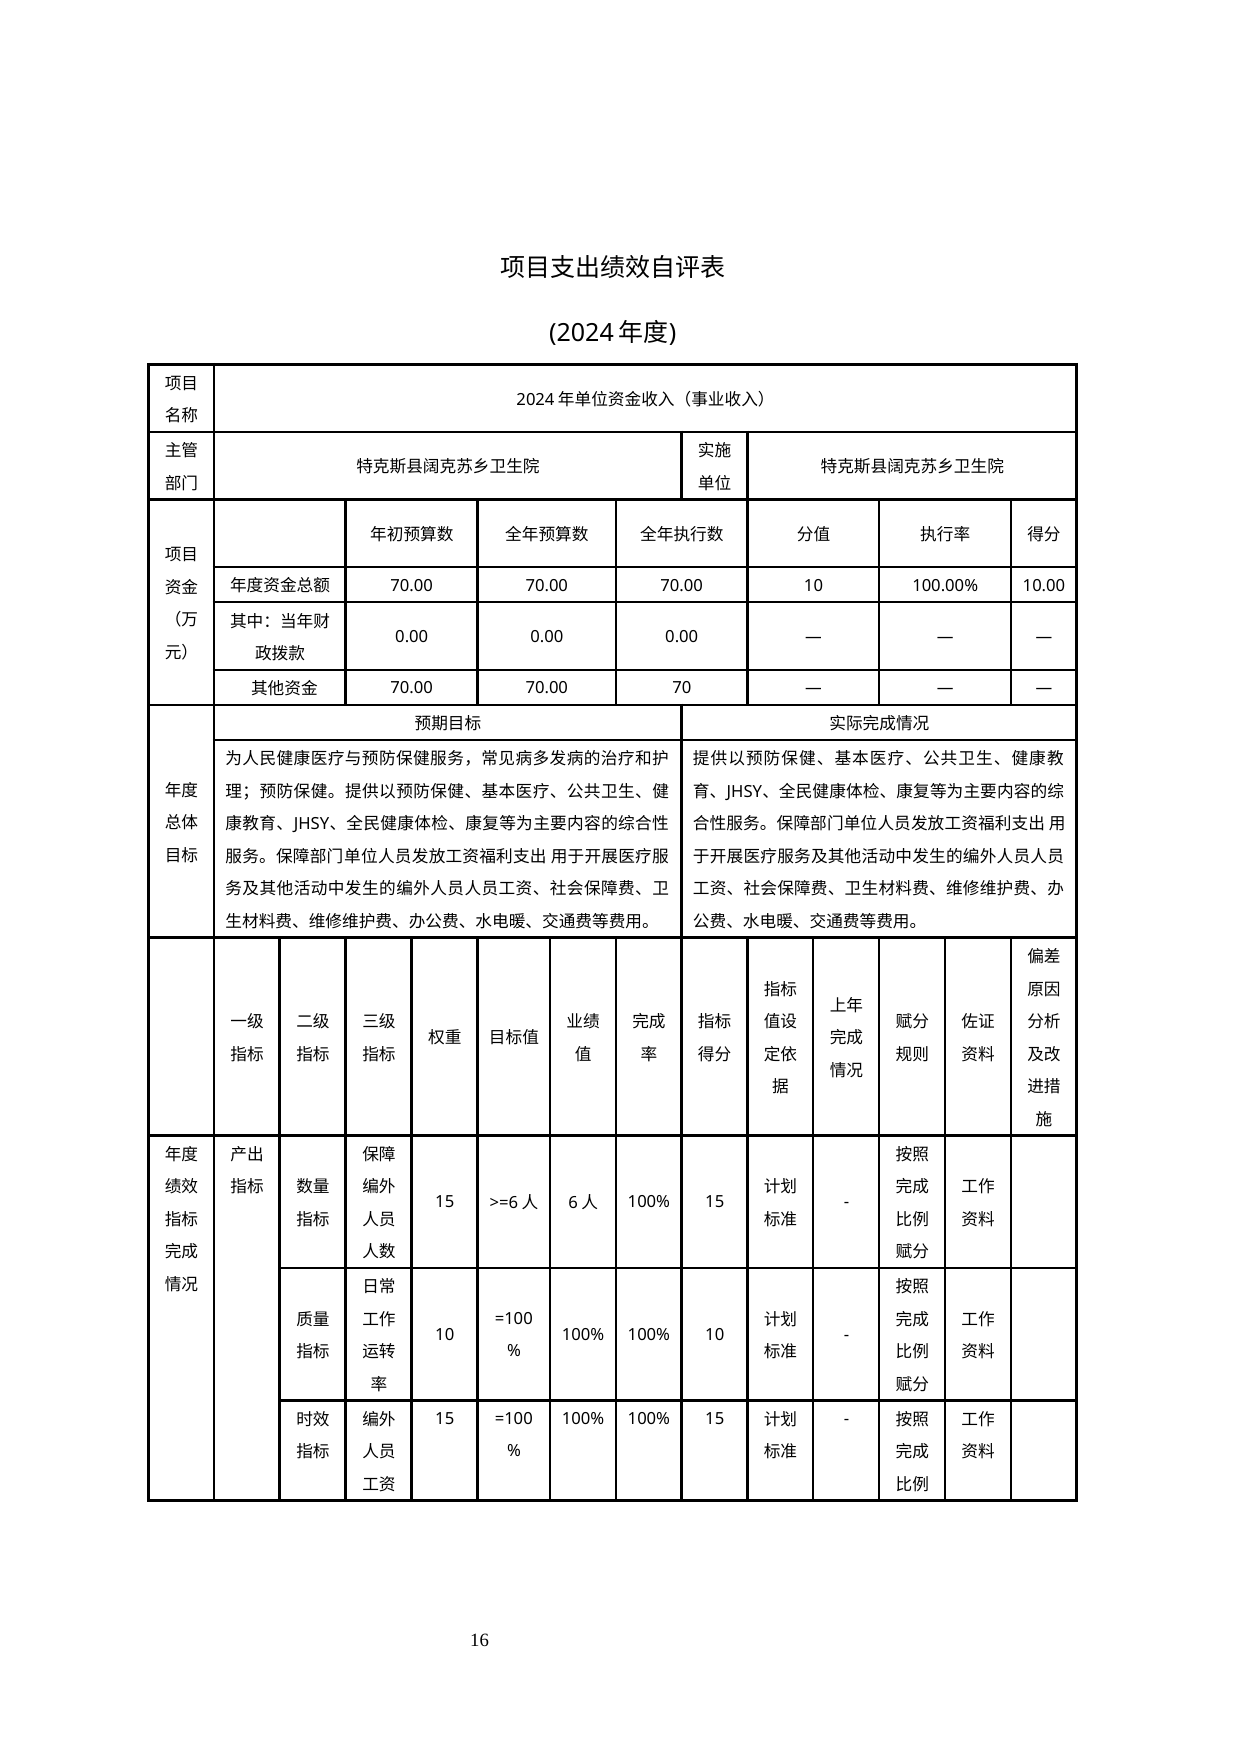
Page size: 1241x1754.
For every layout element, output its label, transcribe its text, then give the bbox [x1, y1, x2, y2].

table_cell 得分 [1012, 501, 1075, 566]
table_cell 按照完成比例赋分 [880, 1269, 944, 1399]
table_cell 特克斯县阔克苏乡卫生院 [749, 433, 1075, 498]
table_cell 赋分规则 [880, 939, 944, 1134]
table_cell 项目名称 [150, 366, 213, 431]
table_cell =100% [479, 1402, 549, 1499]
table_cell 时效指标 [281, 1402, 344, 1499]
table_cell 特克斯县阔克苏乡卫生院 [215, 433, 680, 498]
table_cell 年度资金总额 [215, 568, 344, 601]
table_cell 10 [749, 568, 878, 601]
table_cell 一级指标 [215, 939, 278, 1134]
table_cell 编外人员工资发放及时率 [347, 1402, 410, 1499]
table_cell 主管部门 [150, 433, 213, 498]
table_cell [1012, 1269, 1075, 1399]
table_cell 目标值 [479, 939, 549, 1134]
table_cell 计划标准 [749, 1269, 812, 1399]
table_cell 计划标准 [749, 1402, 812, 1499]
table_cell — [749, 671, 878, 703]
table_cell 15 [413, 1137, 476, 1266]
table_cell 工作资料 [946, 1269, 1010, 1399]
table_cell 权重 [413, 939, 476, 1134]
table_header 项目支出绩效自评表 [148, 233, 1077, 298]
table_cell 0.00 [617, 603, 746, 668]
table_cell — [1012, 603, 1075, 668]
table_cell 业绩值 [551, 939, 615, 1134]
table_cell 质量指标 [281, 1269, 344, 1399]
table_cell 数量指标 [281, 1137, 344, 1266]
table_cell - [814, 1137, 878, 1266]
table_cell 执行率 [880, 501, 1010, 566]
table_cell 100% [617, 1137, 680, 1266]
table_cell 工作资料 [946, 1402, 1010, 1499]
table_cell 上年完成情况 [814, 939, 878, 1134]
table_cell 100% [551, 1402, 615, 1499]
table_cell 10.00 [1012, 568, 1075, 601]
table_cell 指标值设定依据 [749, 939, 812, 1134]
table_cell 全年执行数 [617, 501, 746, 566]
table_cell 100% [551, 1269, 615, 1399]
table_cell 2024年单位资金收入（事业收入） [215, 366, 1075, 431]
table_cell [1012, 1402, 1075, 1499]
table_cell - [814, 1402, 878, 1499]
table_cell 按照完成比例赋分 [880, 1137, 944, 1266]
table_cell - [814, 1269, 878, 1399]
table_cell 6人 [551, 1137, 615, 1266]
table_cell 70.00 [479, 568, 615, 601]
table_cell 完成率 [617, 939, 680, 1134]
table_cell 15 [413, 1402, 476, 1499]
table_cell 实际完成情况 [683, 706, 1075, 739]
table_cell 其他资金 [215, 671, 344, 703]
table_cell 10 [413, 1269, 476, 1399]
table_cell 70.00 [479, 671, 615, 703]
table_cell 15 [683, 1137, 746, 1266]
table_cell — [1012, 671, 1075, 703]
table_cell 项目资金（万元） [150, 501, 213, 703]
table_cell 二级指标 [281, 939, 344, 1134]
table_cell 保障编外人员人数 [347, 1137, 410, 1266]
table_cell 提供以预防保健、基本医疗、公共卫生、健康教育、JHSY、全民健康体检、康复等为主要内容的综合性服务。保障部门单位人员发放工资福利支出 用于开展医疗服务及其他活动中发生的编外人员人员工资、社会保障费、卫生材料费、维修维护费、办公费、水电暖、交通费等费用。 [683, 741, 1075, 936]
table_cell 实施单位 [683, 433, 746, 498]
table_cell 预期目标 [215, 706, 680, 739]
table_cell 10 [683, 1269, 746, 1399]
table_cell =100% [479, 1269, 549, 1399]
table_cell [1012, 1137, 1075, 1266]
table_cell 佐证资料 [946, 939, 1010, 1134]
table_cell (2024年度) [148, 298, 1077, 363]
table_cell 70.00 [617, 568, 746, 601]
table_cell 全年预算数 [479, 501, 615, 566]
table_cell 工作资料 [946, 1137, 1010, 1266]
table_cell 计划标准 [749, 1137, 812, 1266]
table_cell 100.00% [880, 568, 1010, 601]
table_cell 产出指标 [215, 1137, 278, 1499]
table_cell 年度总体目标 [150, 706, 213, 936]
table_cell 其中：当年财政拨款 [215, 603, 344, 668]
table_cell 100% [617, 1269, 680, 1399]
table_cell — [749, 603, 878, 668]
table_cell 为人民健康医疗与预防保健服务，常见病多发病的治疗和护理；预防保健。提供以预防保健、基本医疗、公共卫生、健康教育、JHSY、全民健康体检、康复等为主要内容的综合性服务。保障部门单位人员发放工资福利支出 用于开展医疗服务及其他活动中发生的编外人员人员工资、社会保障费、卫生材料费、维修维护费、办公费、水电暖、交通费等费用。 [215, 741, 680, 936]
table_cell — [880, 671, 1010, 703]
table_cell 70.00 [347, 671, 476, 703]
table_cell 指标得分 [683, 939, 746, 1134]
table_cell 三级指标 [347, 939, 410, 1134]
table_cell 偏差原因分析及改进措施 [1012, 939, 1075, 1134]
table_cell 按照完成比例赋分 [880, 1402, 944, 1499]
table_cell — [880, 603, 1010, 668]
table_cell [215, 501, 344, 566]
table_cell 15 [683, 1402, 746, 1499]
table_cell 日常工作运转率 [347, 1269, 410, 1399]
table_cell 100% [617, 1402, 680, 1499]
table_cell [150, 939, 213, 1134]
table_cell 年初预算数 [347, 501, 476, 566]
table_cell >=6人 [479, 1137, 549, 1266]
table_cell 70 [617, 671, 746, 703]
table_cell 70.00 [347, 568, 476, 601]
table_cell 年度绩效指标完成情况 [150, 1137, 213, 1499]
table_cell 0.00 [479, 603, 615, 668]
table_cell 分值 [749, 501, 878, 566]
table_cell 0.00 [347, 603, 476, 668]
